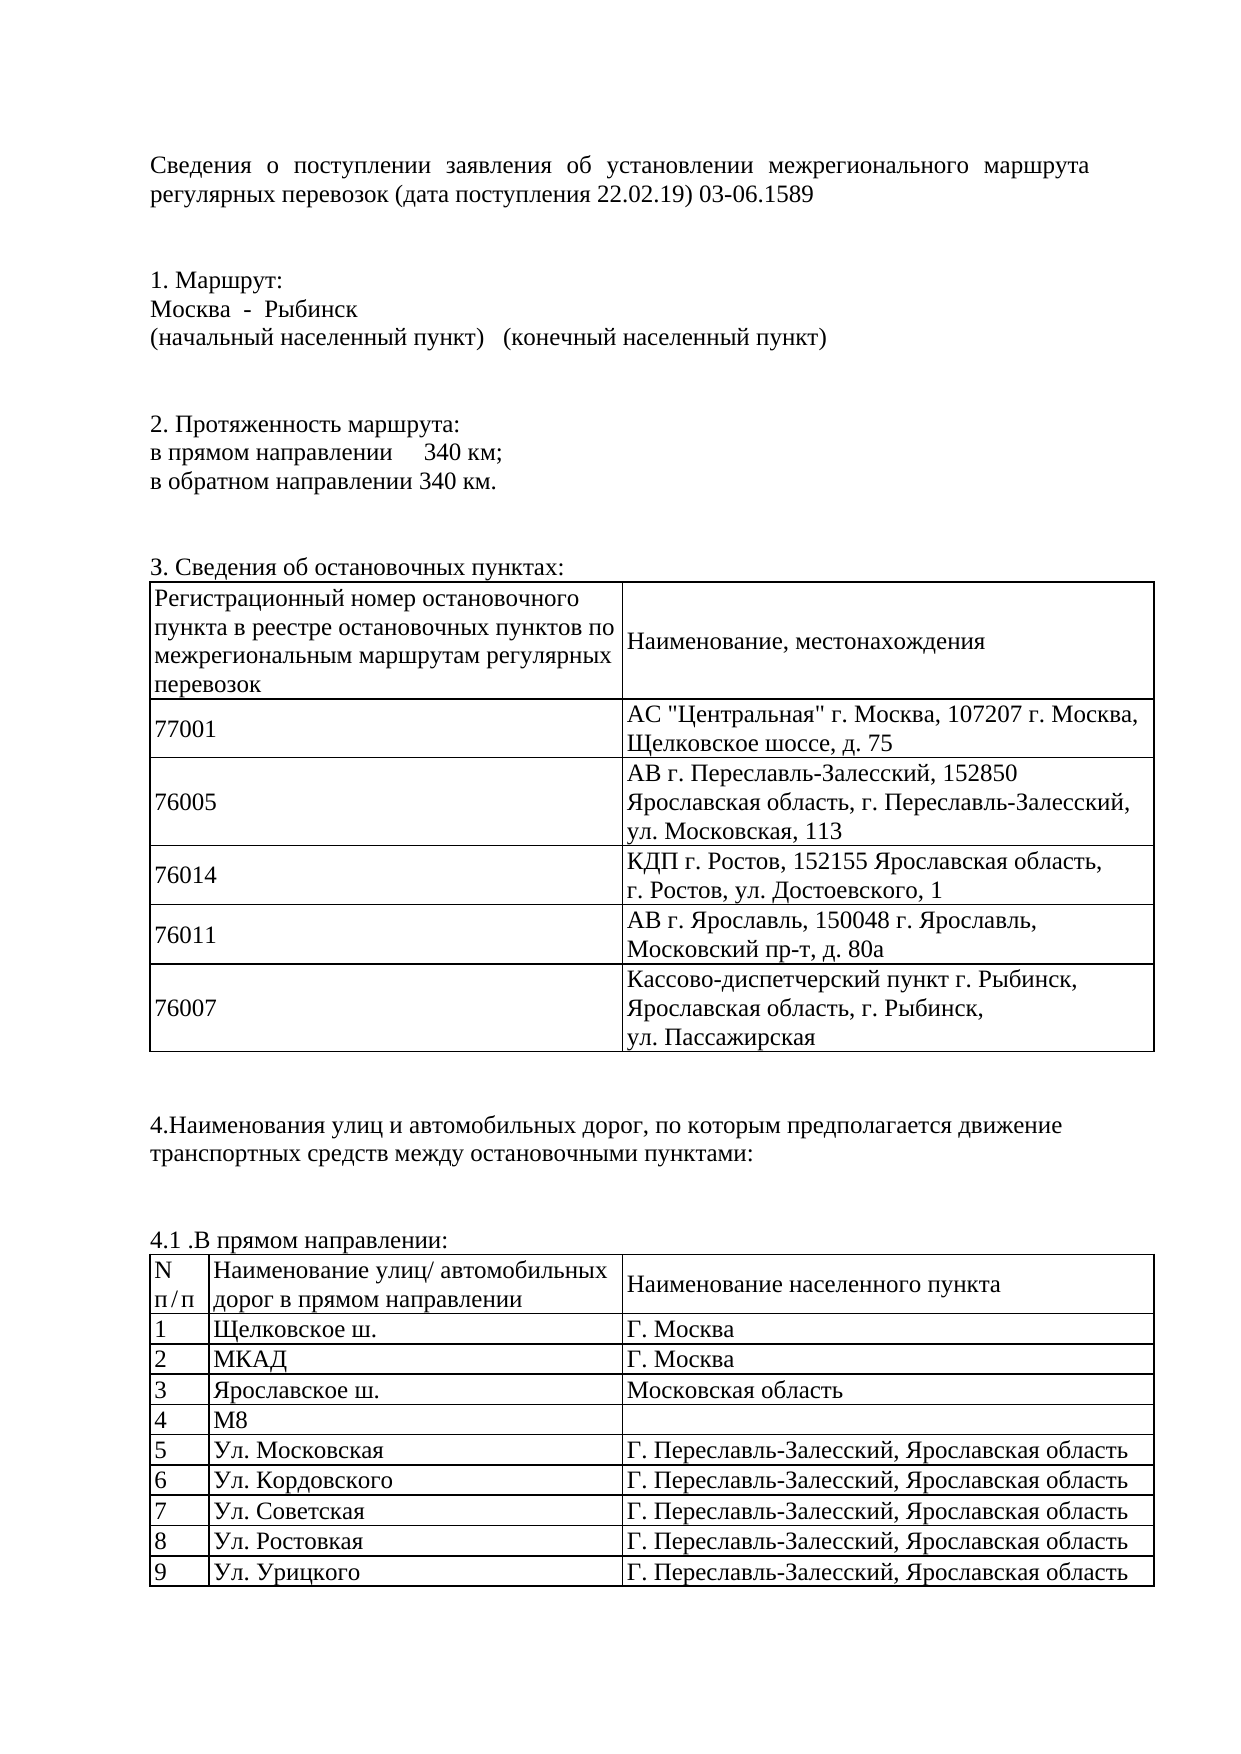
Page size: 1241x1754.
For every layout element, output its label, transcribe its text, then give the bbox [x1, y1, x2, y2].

table_cell 4 [151, 1405, 208, 1434]
table_cell [623, 1405, 1153, 1434]
table_cell 9 [151, 1557, 208, 1585]
table_cell 77001 [151, 700, 622, 757]
table_cell 1 [151, 1314, 208, 1343]
table_cell 2 [151, 1345, 208, 1373]
table_cell Московская область [623, 1375, 1153, 1403]
table_cell Г. Москва [623, 1345, 1153, 1373]
text 4.1 .В прямом направлении: [150, 1225, 1090, 1253]
table_cell Ул. Советская [210, 1496, 622, 1525]
table_cell 76014 [151, 846, 622, 904]
table_cell Ул. Урицкого [210, 1557, 622, 1585]
table_cell КДП г. Ростов, 152155 Ярославская область, г. Ростов, ул. Достоевского, 1 [623, 846, 1153, 904]
text Москва - Рыбинск [150, 294, 1090, 322]
table_cell Ул. Кордовского [210, 1466, 622, 1494]
table_cell АС "Центральная" г. Москва, 107207 г. Москва, Щелковское шоссе, д. 75 [623, 700, 1153, 757]
table_header Наименование населенного пункта [623, 1255, 1153, 1312]
text 2. Протяженность маршрута: [150, 409, 1090, 437]
text в прямом направлении 340 км; [150, 437, 1090, 466]
table_cell 76007 [151, 965, 622, 1051]
table_cell Ул. Московская [210, 1435, 622, 1464]
text в обратном направлении 340 км. [150, 466, 1090, 495]
table_cell Г. Переславль-Залесский, Ярославская область [623, 1466, 1153, 1494]
table_cell Кассово-диспетчерский пункт г. Рыбинск, Ярославская область, г. Рыбинск, ул. Пассажирская [623, 965, 1153, 1051]
table_cell Г. Переславль-Залесский, Ярославская область [623, 1496, 1153, 1525]
text 4.Наименования улиц и автомобильных дорог, по которым предполагается движение транспортных средств между остановочными пунктами: [150, 1110, 1090, 1167]
table_cell 5 [151, 1435, 208, 1464]
table_header Регистрационный номер остановочного пункта в реестре остановочных пунктов по межрегиональным маршрутам регулярных перевозок [151, 583, 622, 698]
text 1. Маршрут: [150, 265, 1090, 294]
text З. Сведения об остановочных пунктах: [150, 552, 1090, 581]
table_cell 6 [151, 1466, 208, 1494]
table_cell Г. Переславль-Залесский, Ярославская область [623, 1557, 1153, 1585]
table_cell Щелковское ш. [210, 1314, 622, 1343]
table_cell АВ г. Переславль-Залесский, 152850 Ярославская область, г. Переславль-Залесский, ул. Московская, 113 [623, 758, 1153, 845]
table_cell 3 [151, 1375, 208, 1403]
text Сведения о поступлении заявления об установлении межрегионального маршрута регулярных перевозок (дата поступления 22.02.19) 03-06.1589 [150, 150, 1090, 207]
table_cell Ул. Ростовкая [210, 1526, 622, 1555]
table_cell М8 [210, 1405, 622, 1434]
table_cell 76011 [151, 905, 622, 963]
table_cell Г. Переславль-Залесский, Ярославская область [623, 1526, 1153, 1555]
table_cell 7 [151, 1496, 208, 1525]
table_cell МКАД [210, 1345, 622, 1373]
table_header Наименование улиц/ автомобильных дорог в прямом направлении [210, 1255, 622, 1312]
table_cell Г. Переславль-Залесский, Ярославская область [623, 1435, 1153, 1464]
table_cell АВ г. Ярославль, 150048 г. Ярославль, Московский пр-т, д. 80а [623, 905, 1153, 963]
table_cell Ярославское ш. [210, 1375, 622, 1403]
table_header Наименование, местонахождения [623, 583, 1153, 698]
table_header N п/п [151, 1255, 208, 1312]
text (начальный населенный пункт) (конечный населенный пункт) [150, 322, 1090, 351]
table_cell 8 [151, 1526, 208, 1555]
table_cell 76005 [151, 758, 622, 845]
table_cell Г. Москва [623, 1314, 1153, 1343]
